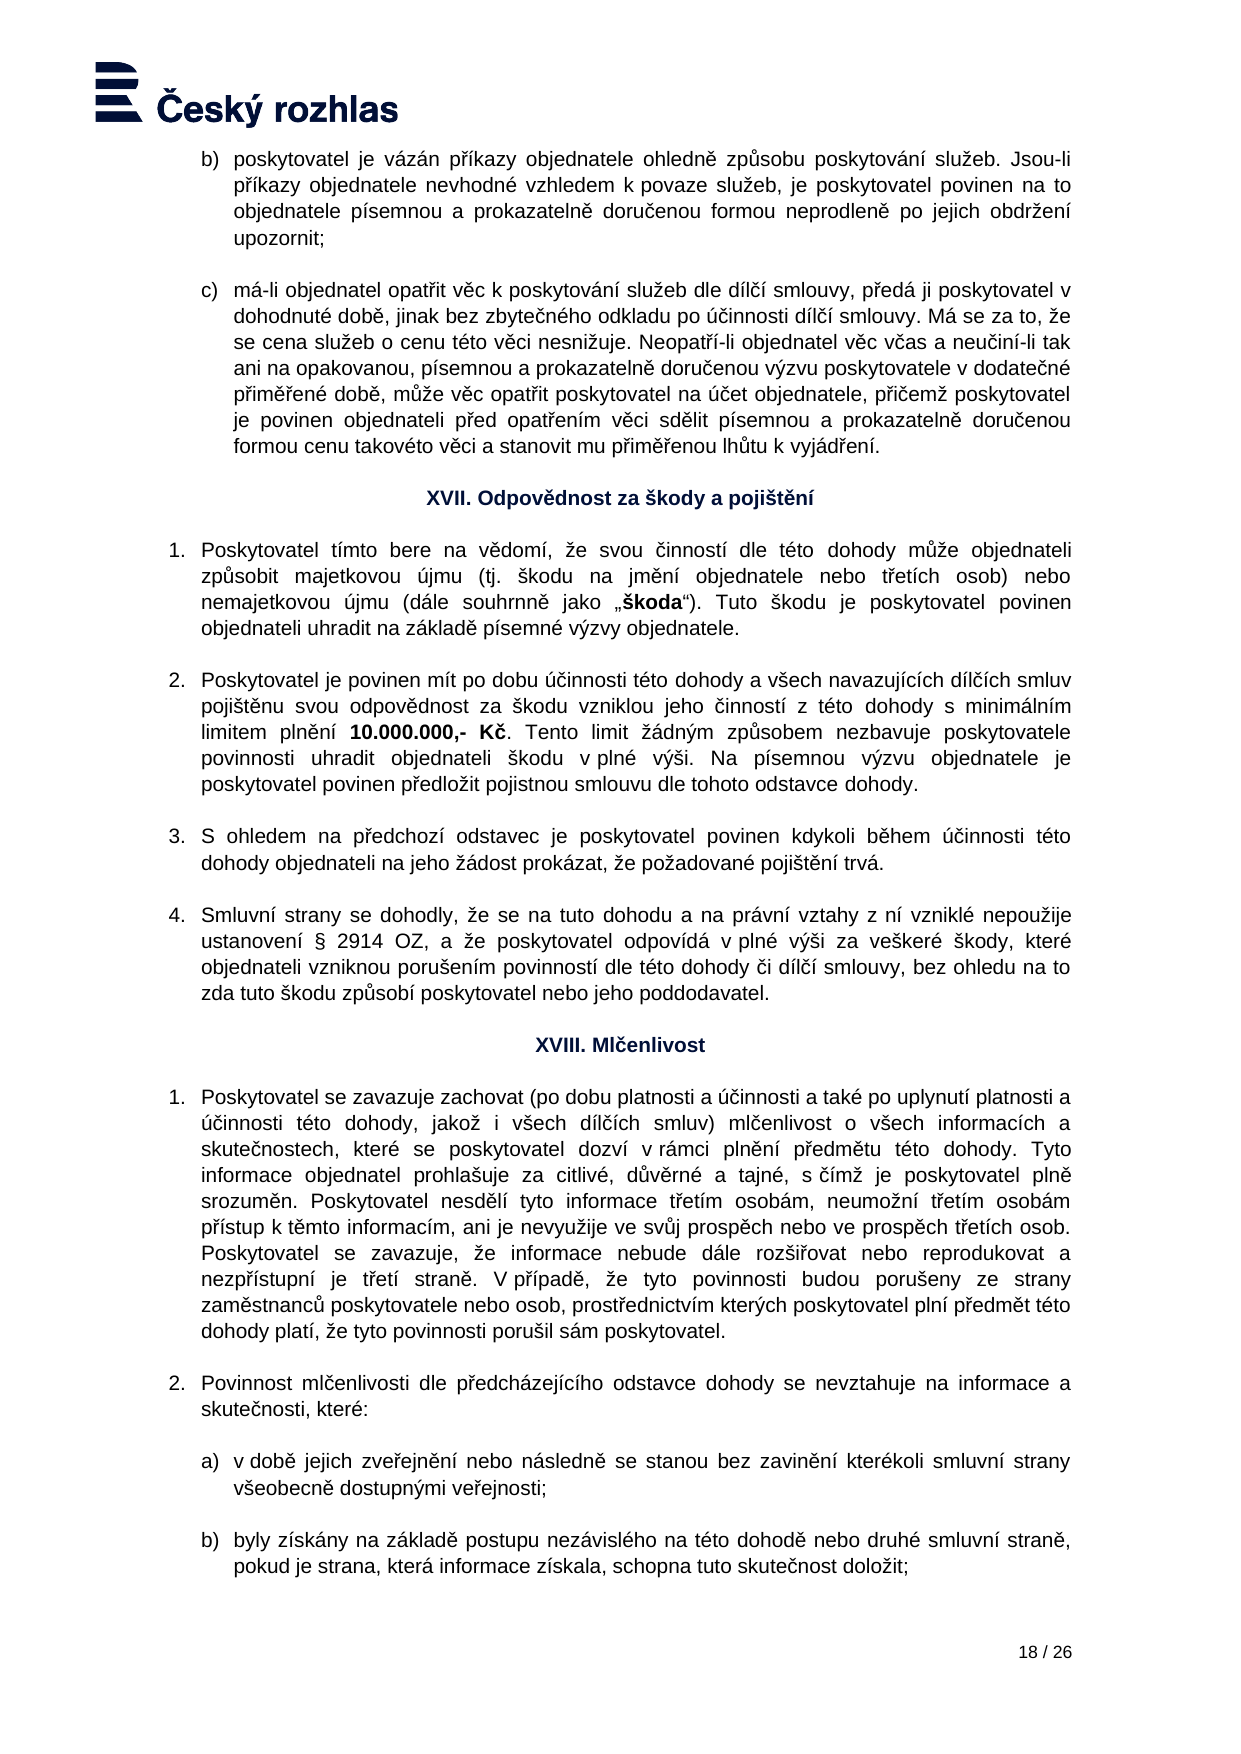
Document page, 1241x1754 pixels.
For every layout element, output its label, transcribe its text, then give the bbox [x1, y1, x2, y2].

list S ohledem na předchozí odstavec je poskytovatel povinen kdykoli během účinnosti této dohody objednateli na jeho žádost prokázat, že požadované pojištění trvá. [168, 823, 1072, 875]
list v době jejich zveřejnění nebo následně se stanou bez zavinění kterékoli smluvní strany všeobecně dostupnými veřejnosti; [201, 1448, 1072, 1500]
list poskytovatel je vázán příkazy objednatele ohledně způsobu poskytování služeb. Jsou-li příkazy objednatele nevhodné vzhledem k povaze služeb, je poskytovatel povinen na to objednatele písemnou a prokazatelně doručenou formou neprodleně po jejich obdržení upozornit; [201, 146, 1072, 250]
subtitle Odpovědnost za škody a pojištění [168, 484, 1072, 511]
list Smluvní strany se dohodly, že se na tuto dohodu a na právní vztahy z ní vzniklé nepoužije ustanovení § 2914 OZ, a že poskytovatel odpovídá v plné výši za veškeré škody, které objednateli vzniknou porušením povinností dle této dohody či dílčí smlouvy, bez ohledu na to zda tuto škodu způsobí poskytovatel nebo jeho poddodavatel. [168, 901, 1072, 1005]
subtitle Mlčenlivost [168, 1031, 1072, 1057]
list má-li objednatel opatřit věc k poskytování služeb dle dílčí smlouvy, předá ji poskytovatel v dohodnuté době, jinak bez zbytečného odkladu po účinnosti dílčí smlouvy. Má se za to, že se cena služeb o cenu této věci nesnižuje. Neopatří-li objednatel věc včas a neučiní-li tak ani na opakovanou, písemnou a prokazatelně doručenou výzvu poskytovatele v dodatečné přiměřené době, může věc opatřit poskytovatel na účet objednatele, přičemž poskytovatel je povinen objednateli před opatřením věci sdělit písemnou a prokazatelně doručenou formou cenu takovéto věci a stanovit mu přiměřenou lhůtu k vyjádření. [201, 276, 1072, 458]
picture [95, 62, 398, 128]
list Poskytovatel se zavazuje zachovat (po dobu platnosti a účinnosti a také po uplynutí platnosti a účinnosti této dohody, jakož i všech dílčích smluv) mlčenlivost o všech informacích a skutečnostech, které se poskytovatel dozví v rámci plnění předmětu této dohody. Tyto informace objednatel prohlašuje za citlivé, důvěrné a tajné, s čímž je poskytovatel plně srozuměn. Poskytovatel nesdělí tyto informace třetím osobám, neumožní třetím osobám přístup k těmto informacím, ani je nevyužije ve svůj prospěch nebo ve prospěch třetích osob. Poskytovatel se zavazuje, že informace nebude dále rozšiřovat nebo reprodukovat a nezpřístupní je třetí straně. V případě, že tyto povinnosti budou porušeny ze strany zaměstnanců poskytovatele nebo osob, prostřednictvím kterých poskytovatel plní předmět této dohody platí, že tyto povinnosti porušil sám poskytovatel. [168, 1083, 1072, 1344]
list Poskytovatel tímto bere na vědomí, že svou činností dle této dohody může objednateli způsobit majetkovou újmu (tj. škodu na jmění objednatele nebo třetích osob) nebo nemajetkovou újmu (dále souhrnně jako „škoda“). Tuto škodu je poskytovatel povinen objednateli uhradit na základě písemné výzvy objednatele. [168, 537, 1072, 641]
list Povinnost mlčenlivosti dle předcházejícího odstavce dohody se nevztahuje na informace a skutečnosti, které: [168, 1370, 1072, 1422]
list Poskytovatel je povinen mít po dobu účinnosti této dohody a všech navazujících dílčích smluv pojištěnu svou odpovědnost za škodu vzniklou jeho činností z této dohody s minimálním limitem plnění 10.000.000,- Kč. Tento limit žádným způsobem nezbavuje poskytovatele povinnosti uhradit objednateli škodu v plné výši. Na písemnou výzvu objednatele je poskytovatel povinen předložit pojistnou smlouvu dle tohoto odstavce dohody. [168, 667, 1072, 797]
list byly získány na základě postupu nezávislého na této dohodě nebo druhé smluvní straně, pokud je strana, která informace získala, schopna tuto skutečnost doložit; [201, 1526, 1072, 1578]
